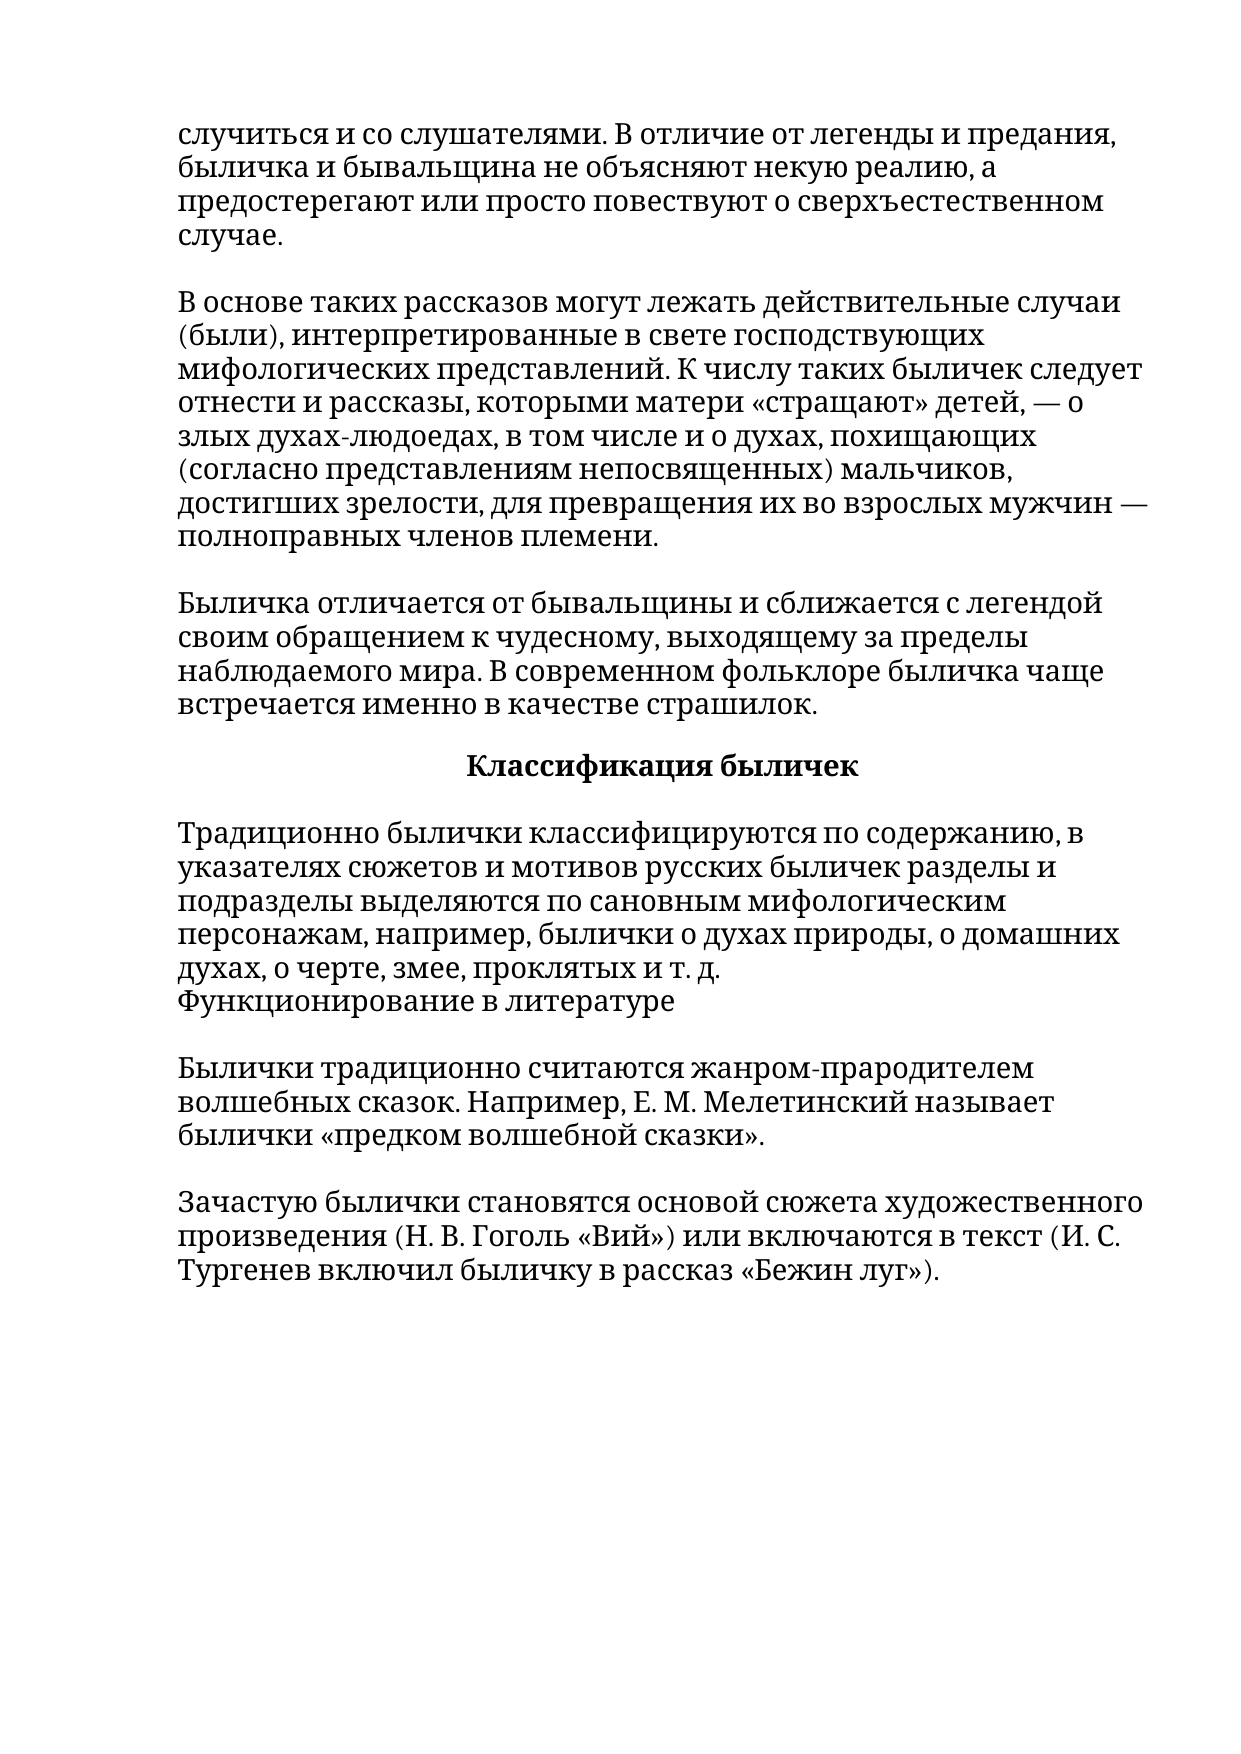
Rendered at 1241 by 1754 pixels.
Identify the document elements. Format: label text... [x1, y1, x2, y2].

text Классификация быличек Традиционно былички классифицируются по содержанию, в указателях сюжетов и мотивов русских быличек разделы и подразделы выделяются по сановным мифологическим персонажам, например, былички о духах природы, о домашних духах, о черте, змее, проклятых и т. д. Функционирование в литературе Былички традиционно считаются жанром-прародителем волшебных сказок. Например, Е. М. Мелетинский называет былички «предком волшебной сказки». Зачастую былички становятся основой сюжета художественного произведения (Н. В. Гоголь «Вий») или включаются в текст (И. С. Тургенев включил быличку в рассказ «Бежин луг»). [177, 751, 1152, 1287]
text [177, 118, 1152, 751]
